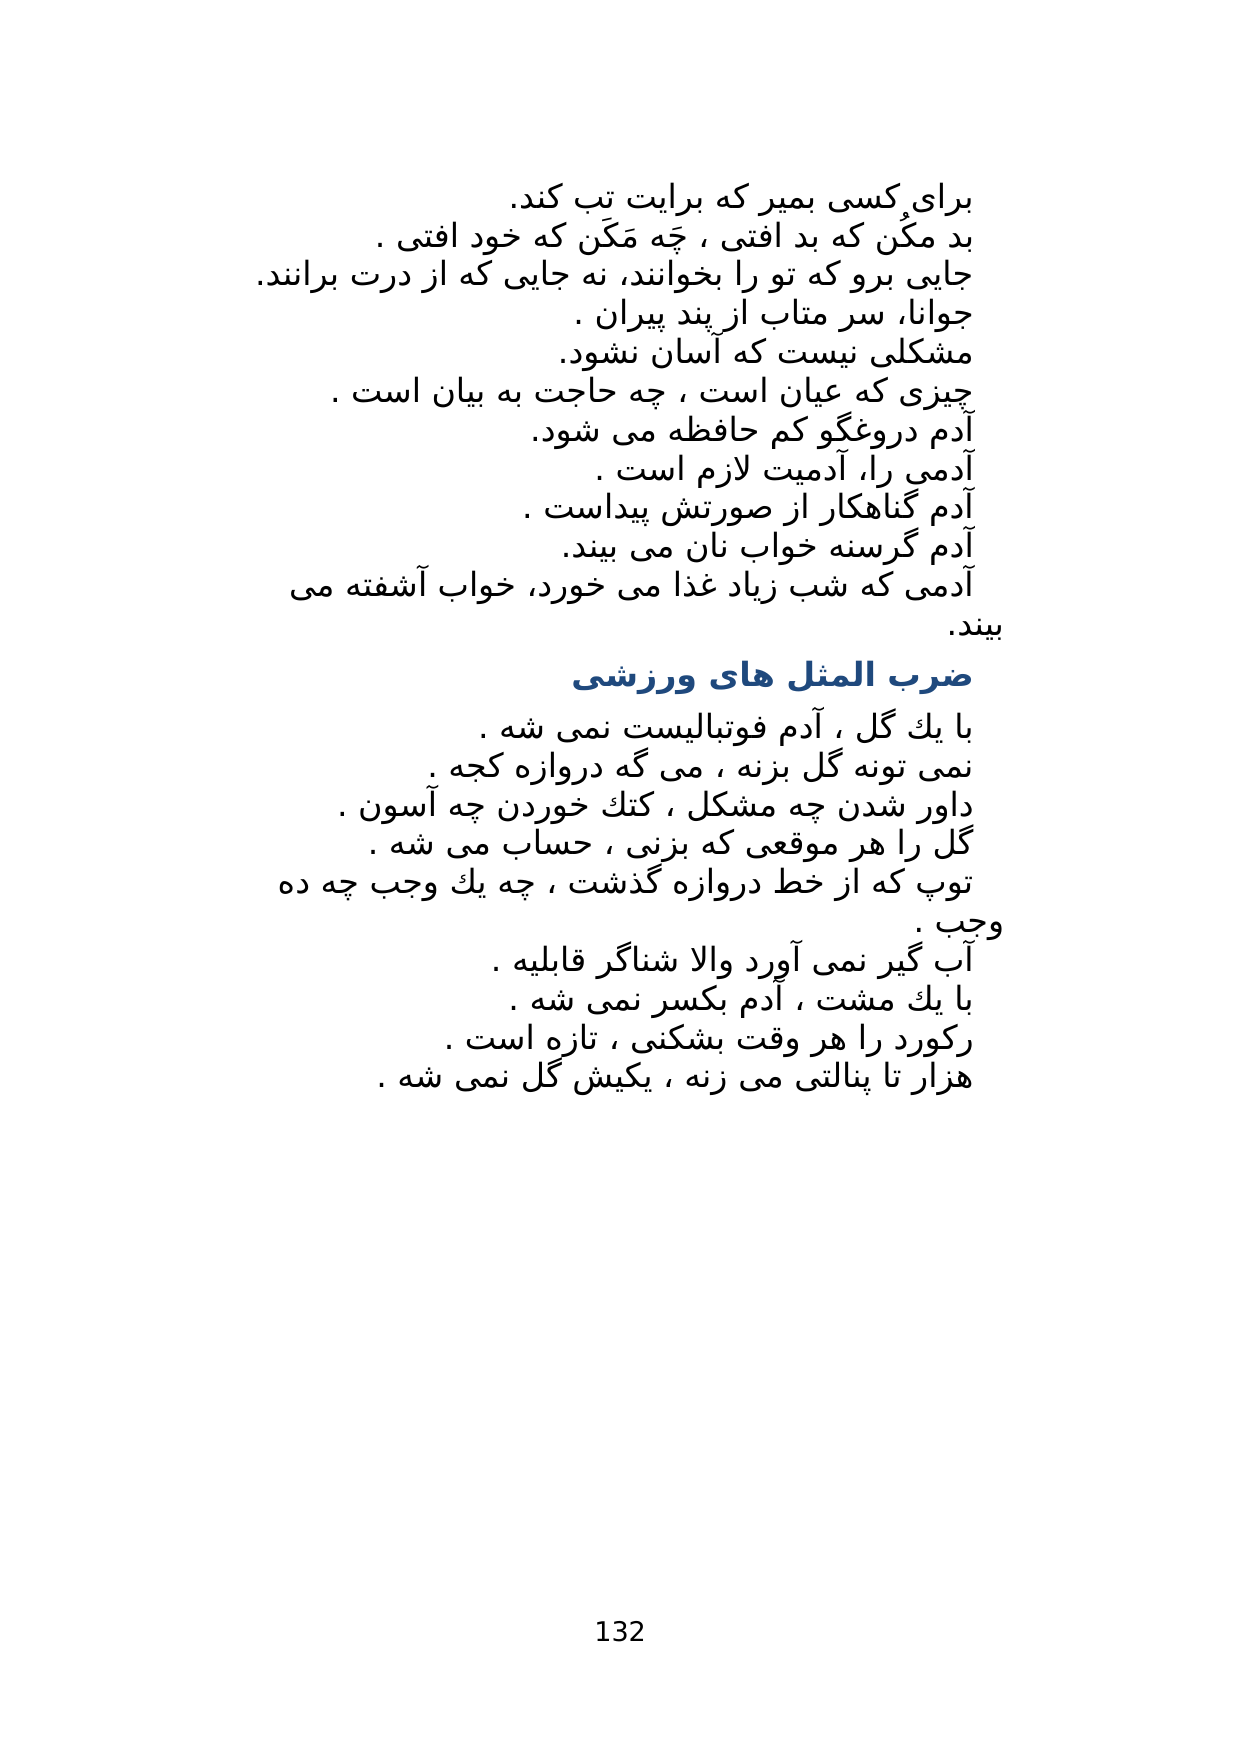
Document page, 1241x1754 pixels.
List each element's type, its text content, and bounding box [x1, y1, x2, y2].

text هزار تا پنالتى مى زنه ، يكيش گل نمى شه . [236, 1057, 1004, 1096]
text ركورد را هر وقت بشكنى ، تازه است . [236, 1018, 1004, 1057]
text داور شدن چه مشكل ، كتك خوردن چه آسون . [236, 785, 1004, 824]
text مشكلى نيست كه آسان نشود. [236, 333, 1004, 371]
text جايى برو كه تو را بخوانند، نه جايى كه از درت برانند. [236, 255, 1004, 294]
text آدم دروغگو كم حافظه مى شود. [236, 410, 1004, 449]
text آب گير نمى آورد والا شناگر قابليه . [236, 940, 1004, 979]
text با يك مشت ، آدم بكسر نمى شه . [236, 979, 1004, 1018]
text چيزى كه عيان است ، چه حاجت به بيان است . [236, 371, 1004, 410]
text آدمى كه شب زياد غذا مى خورد، خواب آشفته مى بيند. [236, 566, 1004, 643]
text آدم گرسنه خواب نان مى بيند. [236, 527, 1004, 566]
text آدم گناهكار از صورتش پيداست . [236, 488, 1004, 527]
text براى كسى بمير كه برايت تب كند. [236, 177, 1004, 216]
text توپ كه از خط دروازه گذشت ، چه يك وجب چه ده وجب . [236, 863, 1004, 940]
text با يك گل ، آدم فوتباليست نمى شه . [236, 707, 1004, 746]
text آدمى را، آدميت لازم است . [236, 449, 1004, 488]
text بد مكُن كه بد افتى ، چَه مَكَن كه خود افتى . [236, 216, 1004, 255]
text گل را هر موقعى كه بزنى ، حساب مى شه . [236, 824, 1004, 863]
text جوانا، سر متاب از پند پيران . [236, 294, 1004, 333]
text نمى تونه گل بزنه ، مى گه دروازه كجه . [236, 746, 1004, 785]
subtitle ضرب المثل هاى ورزشى [236, 656, 1004, 695]
